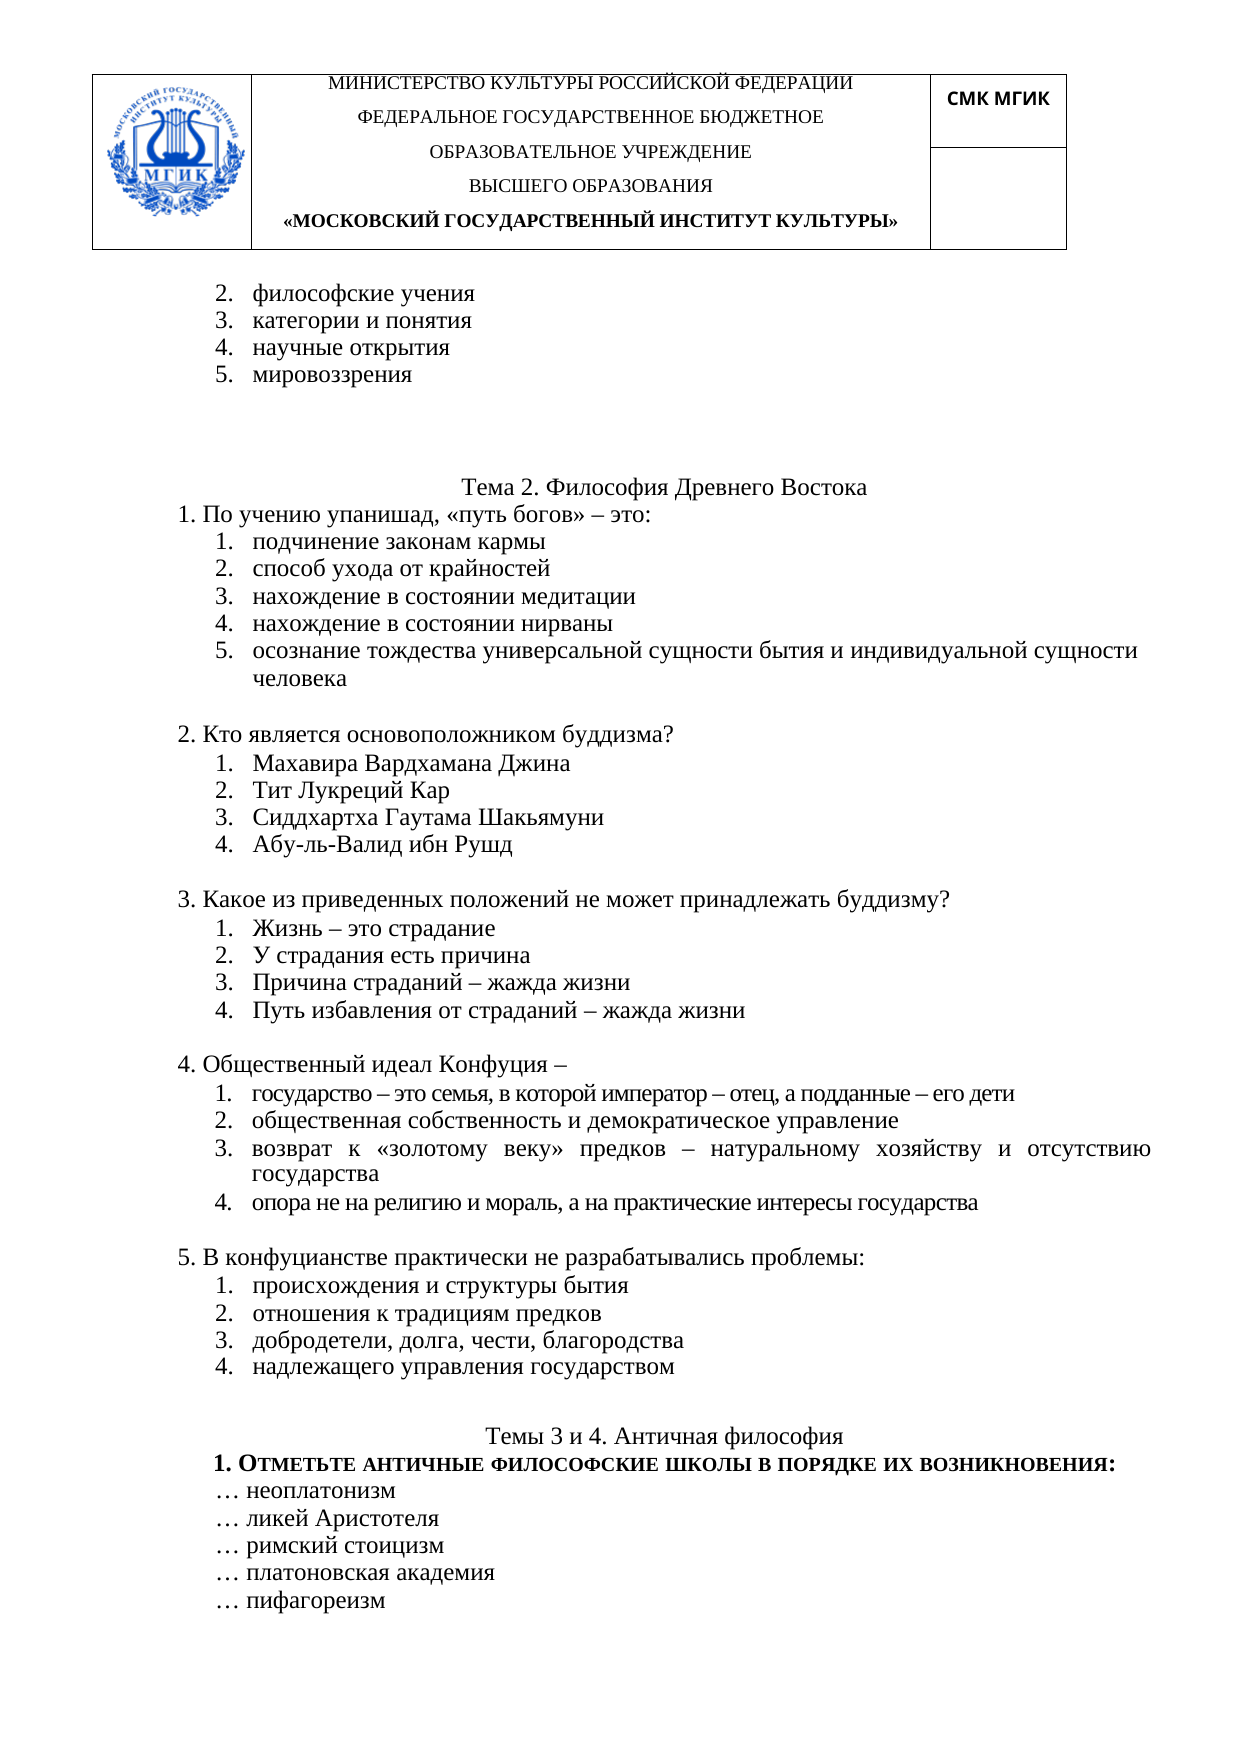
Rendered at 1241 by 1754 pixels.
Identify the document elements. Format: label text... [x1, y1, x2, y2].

list Сиддхартха Гаутама Шакьямуни [215, 802, 1152, 829]
list надлежащего управления государством [215, 1352, 1152, 1380]
text … платоновская академия [215, 1559, 1152, 1586]
text 5. В конфуцианстве практически не разрабатывались проблемы: [177, 1243, 1152, 1271]
text … ликей Аристотеля [215, 1504, 1152, 1532]
list происхождения и структуры бытия [215, 1271, 1152, 1298]
text … неоплатонизм [215, 1477, 1152, 1504]
list Причина страданий – жажда жизни [215, 967, 1152, 995]
list добродетели, долга, чести, благородства [215, 1325, 1152, 1352]
text 3. Какое из приведенных положений не может принадлежать буддизму? [177, 886, 1152, 913]
text 1. Отметьте античные философские школы в порядке их возникновения: [177, 1450, 1152, 1477]
list Тит Лукреций Кар [215, 775, 1152, 802]
list нахождение в состоянии медитации [215, 582, 1152, 609]
list У страдания есть причина [215, 940, 1152, 967]
picture [102, 74, 250, 241]
list отношения к традициям предков [215, 1298, 1152, 1325]
list возврат к «золотому веку» предков – натуральному хозяйству и отсутствию государства [214, 1133, 1152, 1187]
list мировоззрения [215, 361, 1152, 388]
list нахождение в состоянии нирваны [215, 609, 1152, 637]
text 2. Кто является основоположником буддизма? [177, 720, 1152, 748]
text Тема 2. Философия Древнего Востока [177, 472, 1152, 500]
list категории и понятия [215, 306, 1152, 334]
list общественная собственность и демократическое управление [214, 1105, 1152, 1133]
text Темы 3 и 4. Античная философия [177, 1421, 1152, 1450]
list Махавира Вардхамана Джина [215, 748, 1152, 775]
list способ ухода от крайностей [215, 555, 1152, 582]
list Жизнь – это страдание [215, 913, 1152, 940]
list философские учения [215, 279, 1152, 306]
list Путь избавления от страданий – жажда жизни [215, 995, 1152, 1022]
list научные открытия [215, 334, 1152, 361]
list подчинение законам кармы [215, 528, 1152, 555]
text … пифагореизм [215, 1586, 1152, 1613]
text … римский стоицизм [215, 1532, 1152, 1559]
list государство – это семья, в которой император – отец, а подданные – его дети [214, 1078, 1152, 1105]
list осознание тождества универсальной сущности бытия и индивидуальной сущности человека [215, 637, 1152, 692]
list Абу-ль-Валид ибн Рушд [215, 829, 1152, 857]
text 1. По учению упанишад, «путь богов» – это: [177, 500, 1152, 528]
text 4. Общественный идеал Конфуция – [177, 1051, 1152, 1078]
list опора не на религию и мораль, а на практические интересы государства [214, 1187, 1152, 1214]
